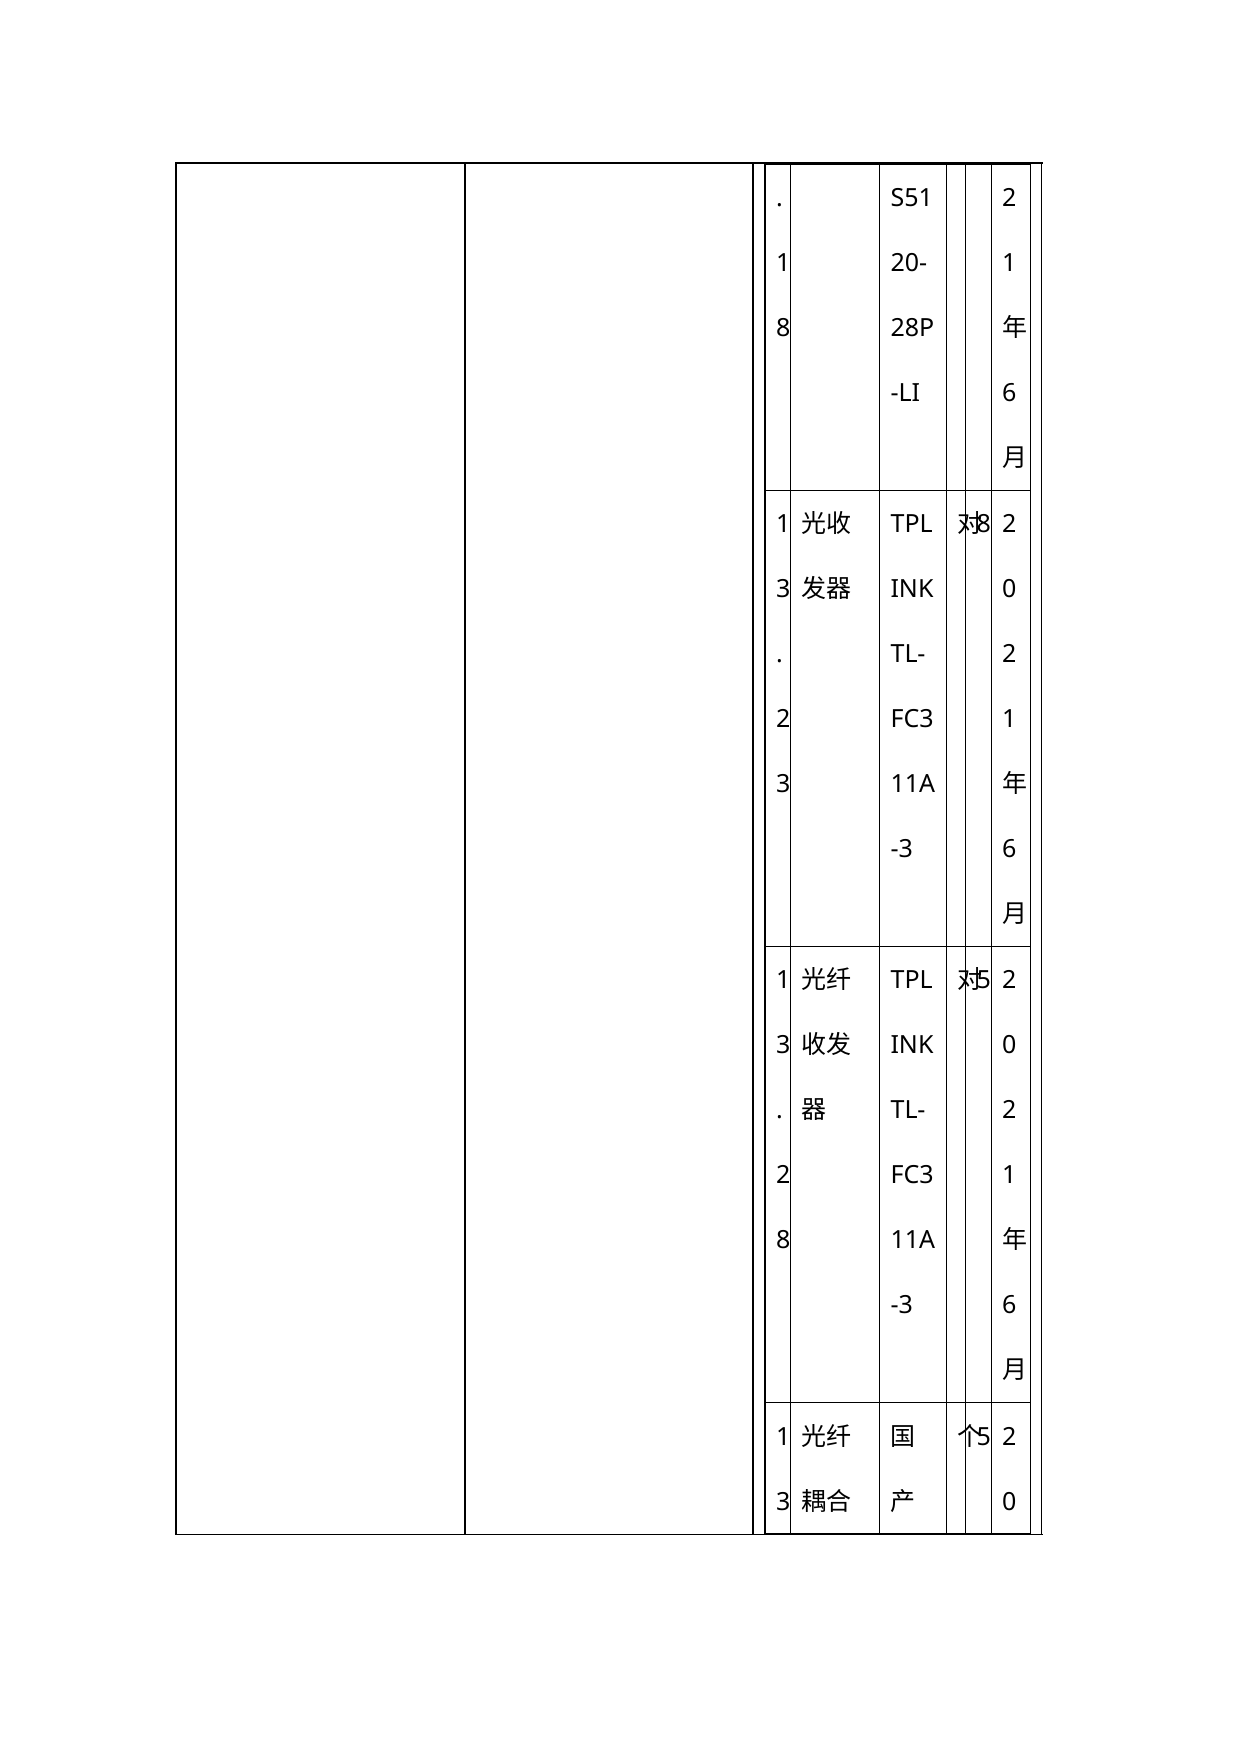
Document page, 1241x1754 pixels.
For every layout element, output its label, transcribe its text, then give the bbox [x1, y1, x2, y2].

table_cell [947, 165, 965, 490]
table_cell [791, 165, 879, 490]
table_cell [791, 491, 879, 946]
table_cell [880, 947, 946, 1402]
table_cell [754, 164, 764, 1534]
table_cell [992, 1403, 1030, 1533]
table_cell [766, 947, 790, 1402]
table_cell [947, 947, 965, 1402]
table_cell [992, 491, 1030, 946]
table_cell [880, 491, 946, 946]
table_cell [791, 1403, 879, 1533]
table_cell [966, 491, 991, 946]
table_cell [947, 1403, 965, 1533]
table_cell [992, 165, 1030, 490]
table_cell ★ [466, 164, 752, 1534]
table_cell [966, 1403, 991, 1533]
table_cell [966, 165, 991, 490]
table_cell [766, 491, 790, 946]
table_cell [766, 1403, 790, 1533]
table_cell 1 [177, 164, 464, 1534]
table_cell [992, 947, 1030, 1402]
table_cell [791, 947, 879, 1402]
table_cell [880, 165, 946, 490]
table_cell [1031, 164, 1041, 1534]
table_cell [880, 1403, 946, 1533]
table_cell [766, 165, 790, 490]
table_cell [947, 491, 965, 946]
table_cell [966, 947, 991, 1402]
